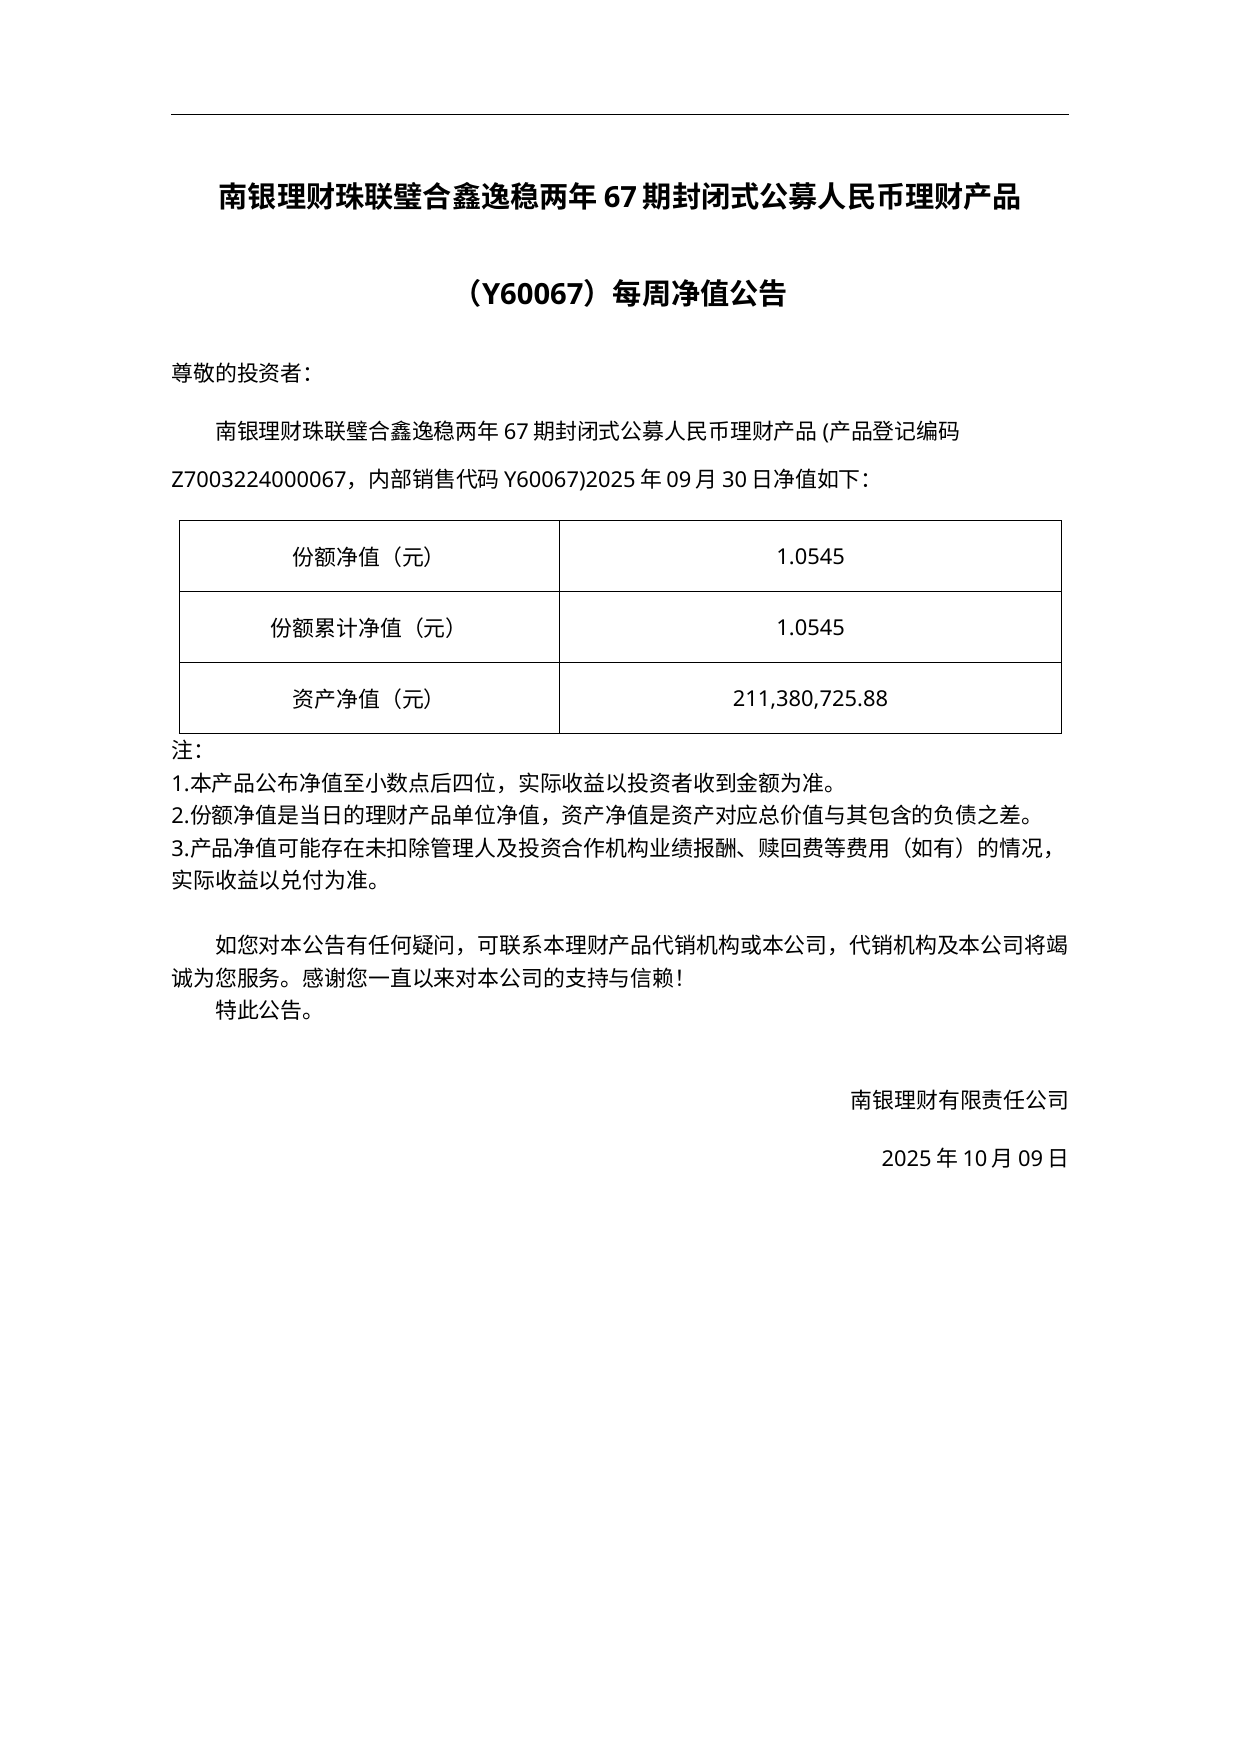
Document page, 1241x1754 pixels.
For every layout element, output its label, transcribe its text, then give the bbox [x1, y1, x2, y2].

table_cell 1.0545 [560, 592, 1061, 662]
text 特此公告。 [171, 993, 1069, 1025]
table_cell 211,380,725.88 [560, 663, 1061, 733]
table_cell 资产净值（元） [180, 663, 559, 733]
text 南银理财珠联璧合鑫逸稳两年67期封闭式公募人民币理财产品（Y60067）每周净值公告 [171, 162, 1069, 324]
text 3.产品净值可能存在未扣除管理人及投资合作机构业绩报酬、赎回费等费用（如有）的情况，实际收益以兑付为准。 [171, 830, 1069, 895]
text 2.份额净值是当日的理财产品单位净值，资产净值是资产对应总价值与其包含的负债之差。 [171, 798, 1069, 830]
table_header 1.0545 [560, 521, 1061, 591]
text 南银理财有限责任公司 [171, 1082, 1069, 1115]
text 1.本产品公布净值至小数点后四位，实际收益以投资者收到金额为准。 [171, 765, 1069, 798]
text 2025年10月09日 [171, 1140, 1069, 1173]
table_header 份额净值（元） [180, 521, 559, 591]
text 如您对本公告有任何疑问，可联系本理财产品代销机构或本公司，代销机构及本公司将竭诚为您服务。感谢您一直以来对本公司的支持与信赖！ [171, 928, 1069, 993]
table_cell 份额累计净值（元） [180, 592, 559, 662]
text 南银理财珠联璧合鑫逸稳两年67期封闭式公募人民币理财产品 (产品登记编码Z7003224000067，内部销售代码Y60067)2025年09月30日净值如下： [171, 413, 1069, 494]
text 尊敬的投资者： [171, 355, 1069, 388]
text 注： [171, 733, 1069, 765]
